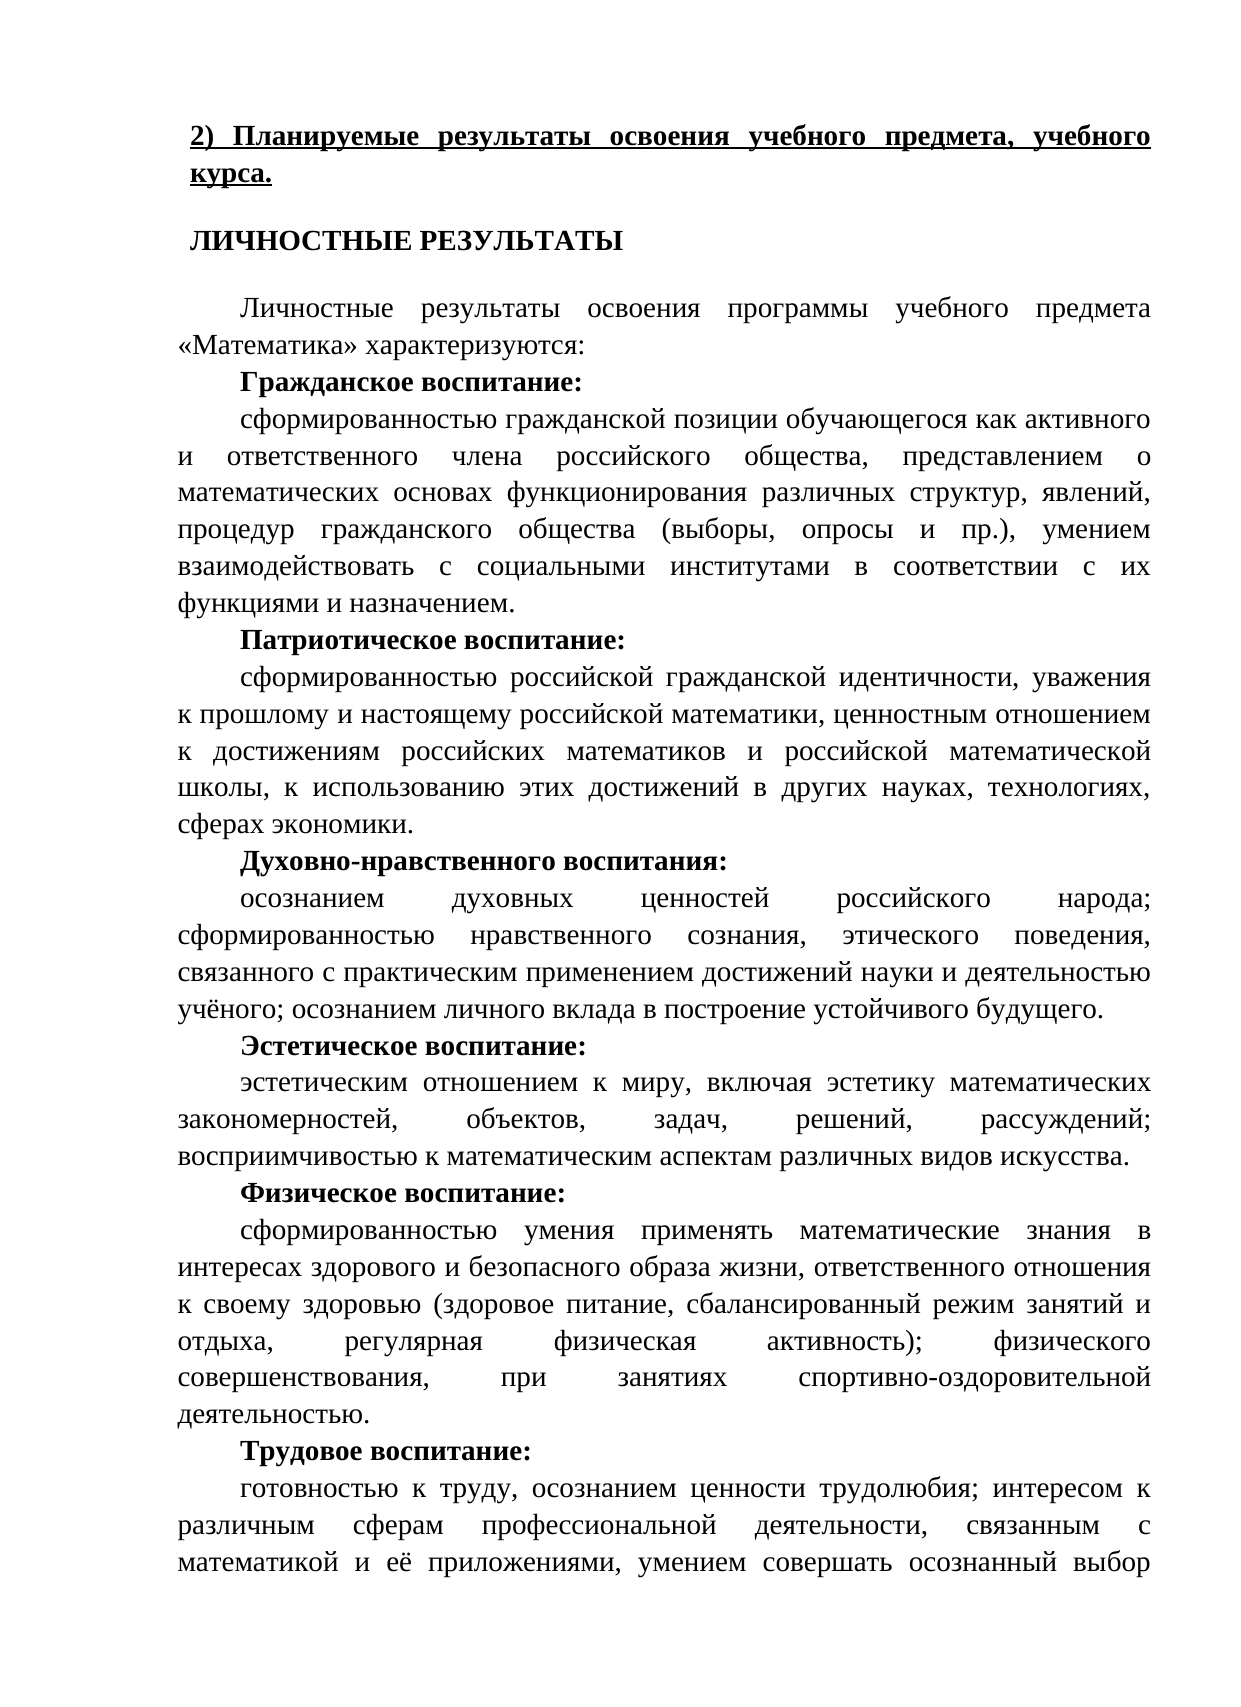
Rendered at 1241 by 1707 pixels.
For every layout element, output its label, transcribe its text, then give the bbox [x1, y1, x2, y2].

text Духовно-нравственного воспитания: [177, 843, 1152, 877]
text Гражданское воспитание: [177, 364, 1152, 397]
text 2) Планируемые результаты освоения учебного предмета, учебного курса. [190, 118, 1152, 188]
text ЛИЧНОСТНЫЕ РЕЗУЛЬТАТЫ [190, 223, 1152, 256]
text сформированностью умения применять математические знания в интересах здорового и безопасного образа жизни, ответственного отношения к своему здоровью (здоровое питание, сбалансированный режим занятий и отдыха, регулярная физическая активность); физического совершенствования, при занятиях спортивно-оздоровительной деятельностью. [177, 1212, 1152, 1430]
text осознанием духовных ценностей российского народа; сформированностью нравственного сознания, этического поведения, связанного с практическим применением достижений науки и деятельностью учёного; осознанием личного вклада в построение устойчивого будущего. [177, 880, 1152, 1024]
text Эстетическое воспитание: [177, 1028, 1152, 1061]
text сформированностью гражданской позиции обучающегося как активного и ответственного члена российского общества, представлением о математических основах функционирования различных структур, явлений, процедур гражданского общества (выборы, опросы и пр.), умением взаимодействовать с социальными институтами в соответствии с их функциями и назначением. [177, 401, 1152, 619]
text сформированностью российской гражданской идентичности, уважения к прошлому и настоящему российской математики, ценностным отношением к достижениям российских математиков и российской математической школы, к использованию этих достижений в других науках, технологиях, сферах экономики. [177, 659, 1152, 840]
text Патриотическое воспитание: [177, 622, 1152, 656]
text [177, 1470, 1152, 1577]
text эстетическим отношением к миру, включая эстетику математических закономерностей, объектов, задач, решений, рассуждений; восприимчивостью к математическим аспектам различных видов искусства. [177, 1064, 1152, 1172]
text Трудовое воспитание: [177, 1433, 1152, 1467]
text Личностные результаты освоения программы учебного предмета «Математика» характеризуются: [177, 290, 1152, 361]
text Физическое воспитание: [177, 1175, 1152, 1209]
